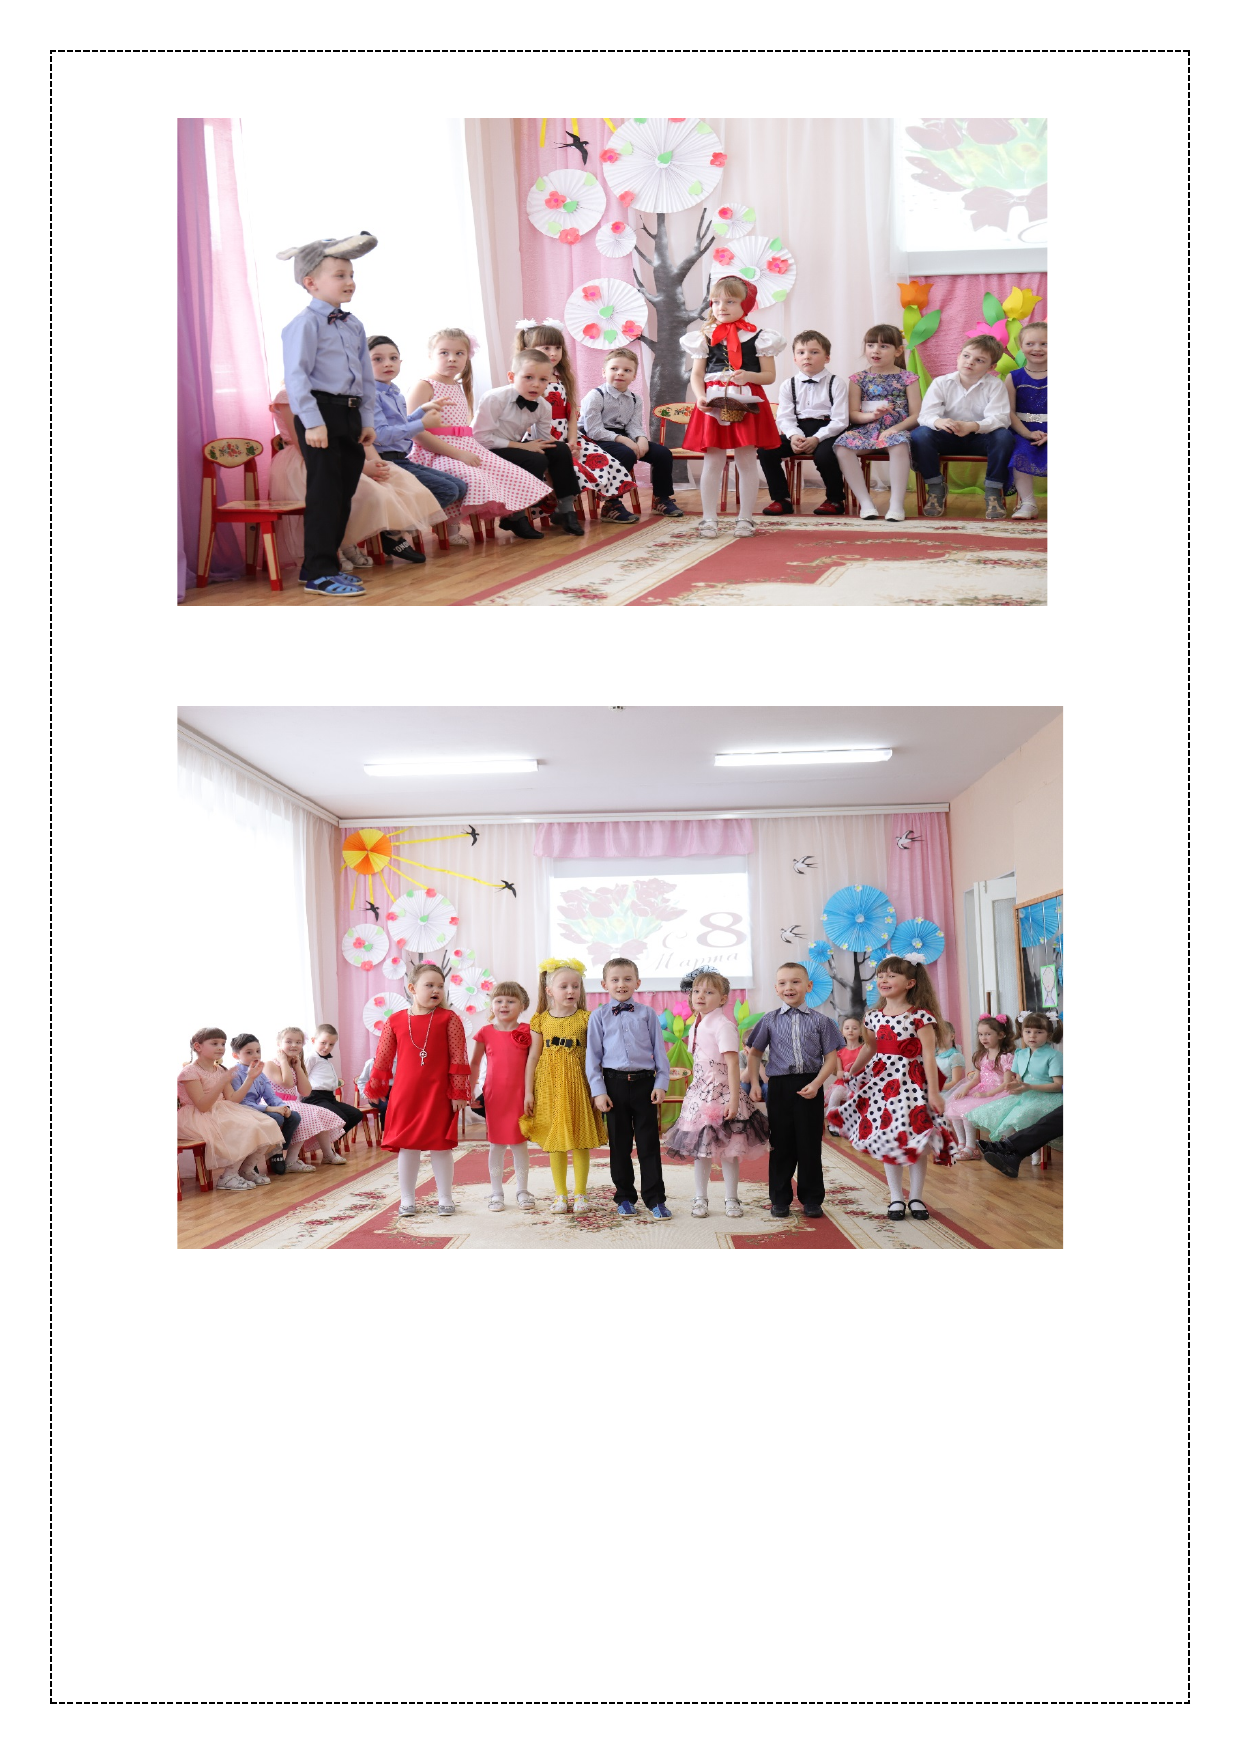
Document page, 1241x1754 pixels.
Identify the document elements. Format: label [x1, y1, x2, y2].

picture [177, 118, 1048, 606]
picture [177, 706, 1064, 1249]
